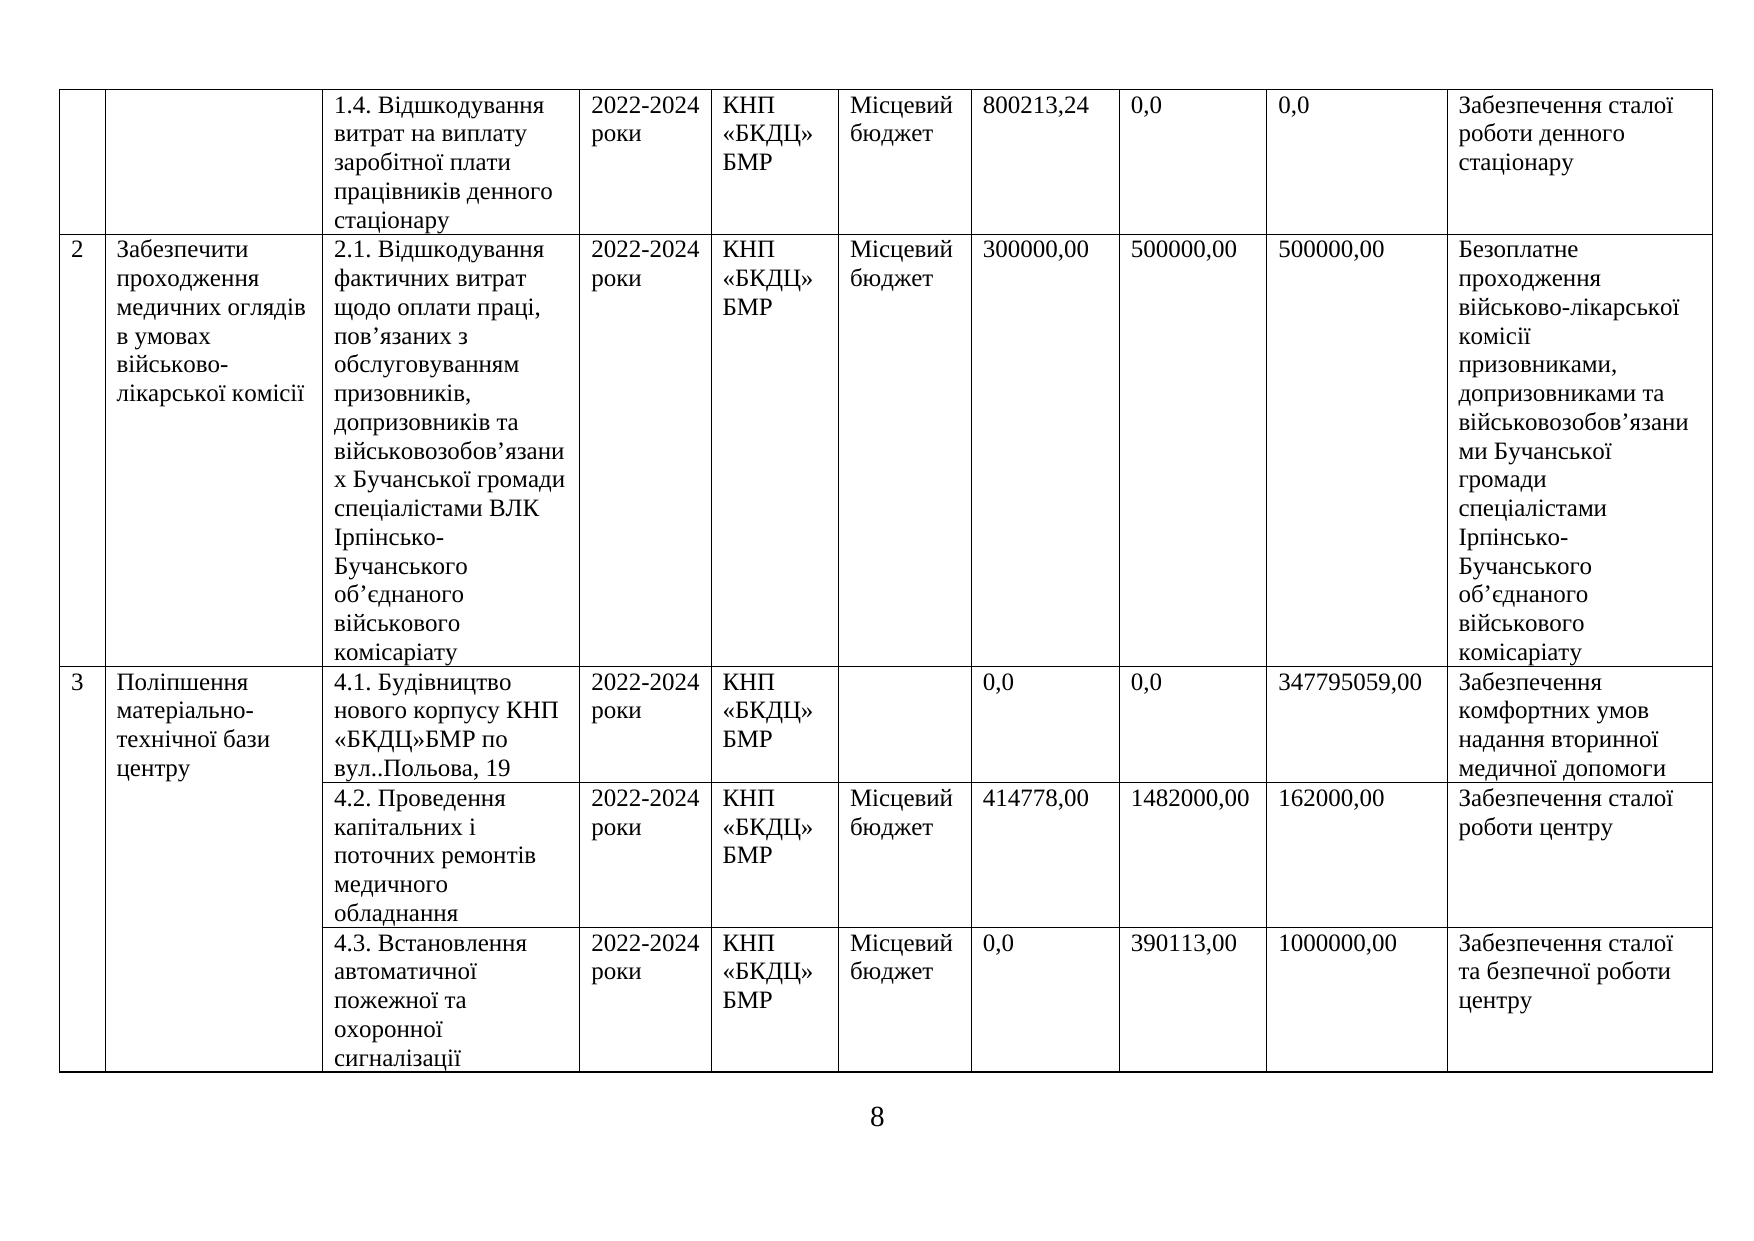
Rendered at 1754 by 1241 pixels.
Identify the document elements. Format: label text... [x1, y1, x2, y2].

table_cell 1000000,00 [1267, 928, 1447, 1071]
table_cell 390113,00 [1120, 928, 1266, 1071]
table_cell Безоплатне проходження військово-лікарської комісії призовниками, допризовниками та військовозобов’язаними Бучанської громади спеціалістами Ірпінсько-Бучанського об’єднаного військового комісаріату [1448, 235, 1712, 666]
table_cell КНП «БКДЦ»БМР [712, 928, 838, 1071]
table_cell 2022-2024 роки [580, 667, 711, 782]
table_cell 4.1. Будівництво нового корпусу КНП «БКДЦ»БМР по вул..Польова, 19 [323, 667, 579, 782]
table_cell Місцевий бюджет [839, 783, 971, 927]
table_cell КНП «БКДЦ»БМР [712, 667, 838, 782]
table_cell 2 [60, 235, 105, 666]
table_cell 500000,00 [1120, 235, 1266, 666]
table_cell Поліпшення матеріально-технічної бази центру [106, 667, 322, 1071]
table_cell Забезпечення комфортних умов надання вторинної медичної допомоги [1448, 667, 1712, 782]
table_cell 3 [60, 667, 105, 1071]
table_cell 500000,00 [1267, 235, 1447, 666]
table_cell КНП «БКДЦ»БМР [712, 90, 838, 233]
table_cell 162000,00 [1267, 783, 1447, 927]
table_cell 0,0 [972, 928, 1119, 1071]
table_cell 0,0 [1267, 90, 1447, 233]
table_cell 4.3. Встановлення автоматичної пожежної та охоронної сигналізації [323, 928, 579, 1071]
table_cell 0,0 [972, 667, 1119, 782]
table_cell Забезпечення сталої та безпечної роботи центру [1448, 928, 1712, 1071]
table_cell Місцевий бюджет [839, 928, 971, 1071]
table_cell КНП «БКДЦ»БМР [712, 235, 838, 666]
table_cell Місцевий бюджет [839, 90, 971, 233]
table_cell 800213,24 [972, 90, 1119, 233]
table_cell 2022-2024 роки [580, 928, 711, 1071]
table_cell 2022-2024 роки [580, 235, 711, 666]
table_cell 0,0 [1120, 90, 1266, 233]
table_cell Забезпечити проходження медичних оглядів в умовах військово-лікарської комісії [106, 235, 322, 666]
table_cell 414778,00 [972, 783, 1119, 927]
table_cell 4.2. Проведення капітальних і поточних ремонтів медичного обладнання [323, 783, 579, 927]
table_cell 1.4. Відшкодування витрат на виплату заробітної плати працівників денного стаціонару [323, 90, 579, 233]
table_cell 2022-2024 роки [580, 783, 711, 927]
table_cell Місцевий бюджет [839, 235, 971, 666]
table_cell Забезпечення сталої роботи денного стаціонару [1448, 90, 1712, 233]
table_cell 1482000,00 [1120, 783, 1266, 927]
table_cell 0,0 [1120, 667, 1266, 782]
table_cell 2022-2024 роки [580, 90, 711, 233]
table_cell КНП «БКДЦ»БМР [712, 783, 838, 927]
table_cell [839, 667, 971, 782]
table_cell 2.1. Відшкодування фактичних витрат щодо оплати праці, пов’язаних з обслуговуванням призовників, допризовників та військовозобов’язаних Бучанської громади спеціалістами ВЛК Ірпінсько-Бучанського об’єднаного військового комісаріату [323, 235, 579, 666]
table_cell Забезпечення сталої роботи центру [1448, 783, 1712, 927]
table_cell 347795059,00 [1267, 667, 1447, 782]
table_cell 300000,00 [972, 235, 1119, 666]
